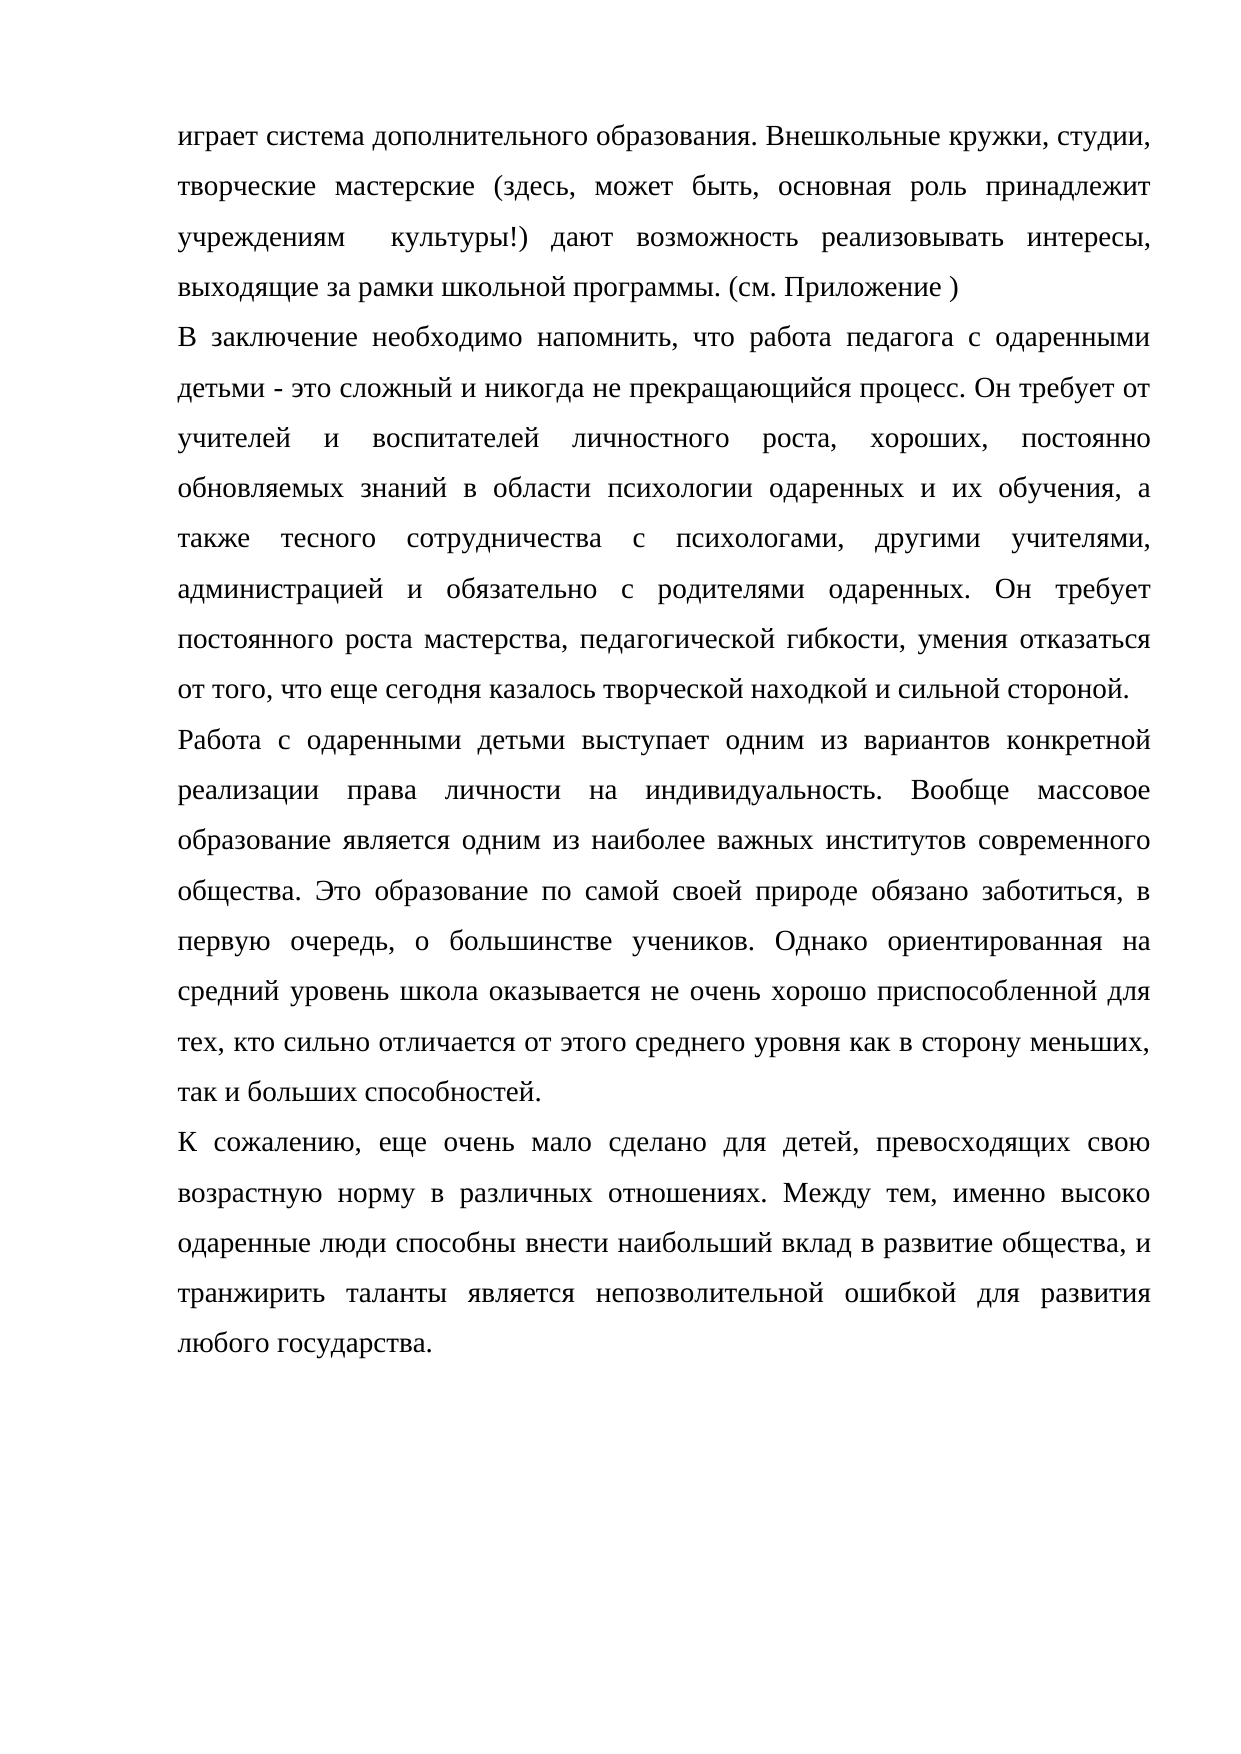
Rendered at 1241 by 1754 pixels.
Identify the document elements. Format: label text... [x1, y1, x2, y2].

text В заключение необходимо напомнить, что работа педагога с одаренными детьми - это сложный и никогда не прекращающийся процесс. Он требует от учителей и воспитателей личностного роста, хороших, постоянно обновляемых знаний в области психологии одаренных и их обучения, а также тесного сотрудничества с психологами, другими учителями, администрацией и обязательно с родителями одаренных. Он требует постоянного роста мастерства, педагогической гибкости, умения отказаться от того, что еще сегодня казалось творческой находкой и сильной стороной. [177, 319, 1152, 705]
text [177, 118, 1152, 303]
text Работа с одаренными детьми выступает одним из вариантов конкретной реализации права личности на индивидуальность. Вообще массовое образование является одним из наиболее важных институтов современного общества. Это образование по самой своей природе обязано заботиться, в первую очередь, о большинстве учеников. Однако ориентированная на средний уровень школа оказывается не очень хорошо приспособленной для тех, кто сильно отличается от этого среднего уровня как в сторону меньших, так и больших способностей. [177, 722, 1152, 1108]
text К сожалению, еще очень мало сделано для детей, превосходящих свою возрастную норму в различных отношениях. Между тем, именно высоко одаренные люди способны внести наибольший вклад в развитие общества, и транжирить таланты является непозволительной ошибкой для развития любого государства. [177, 1124, 1152, 1359]
